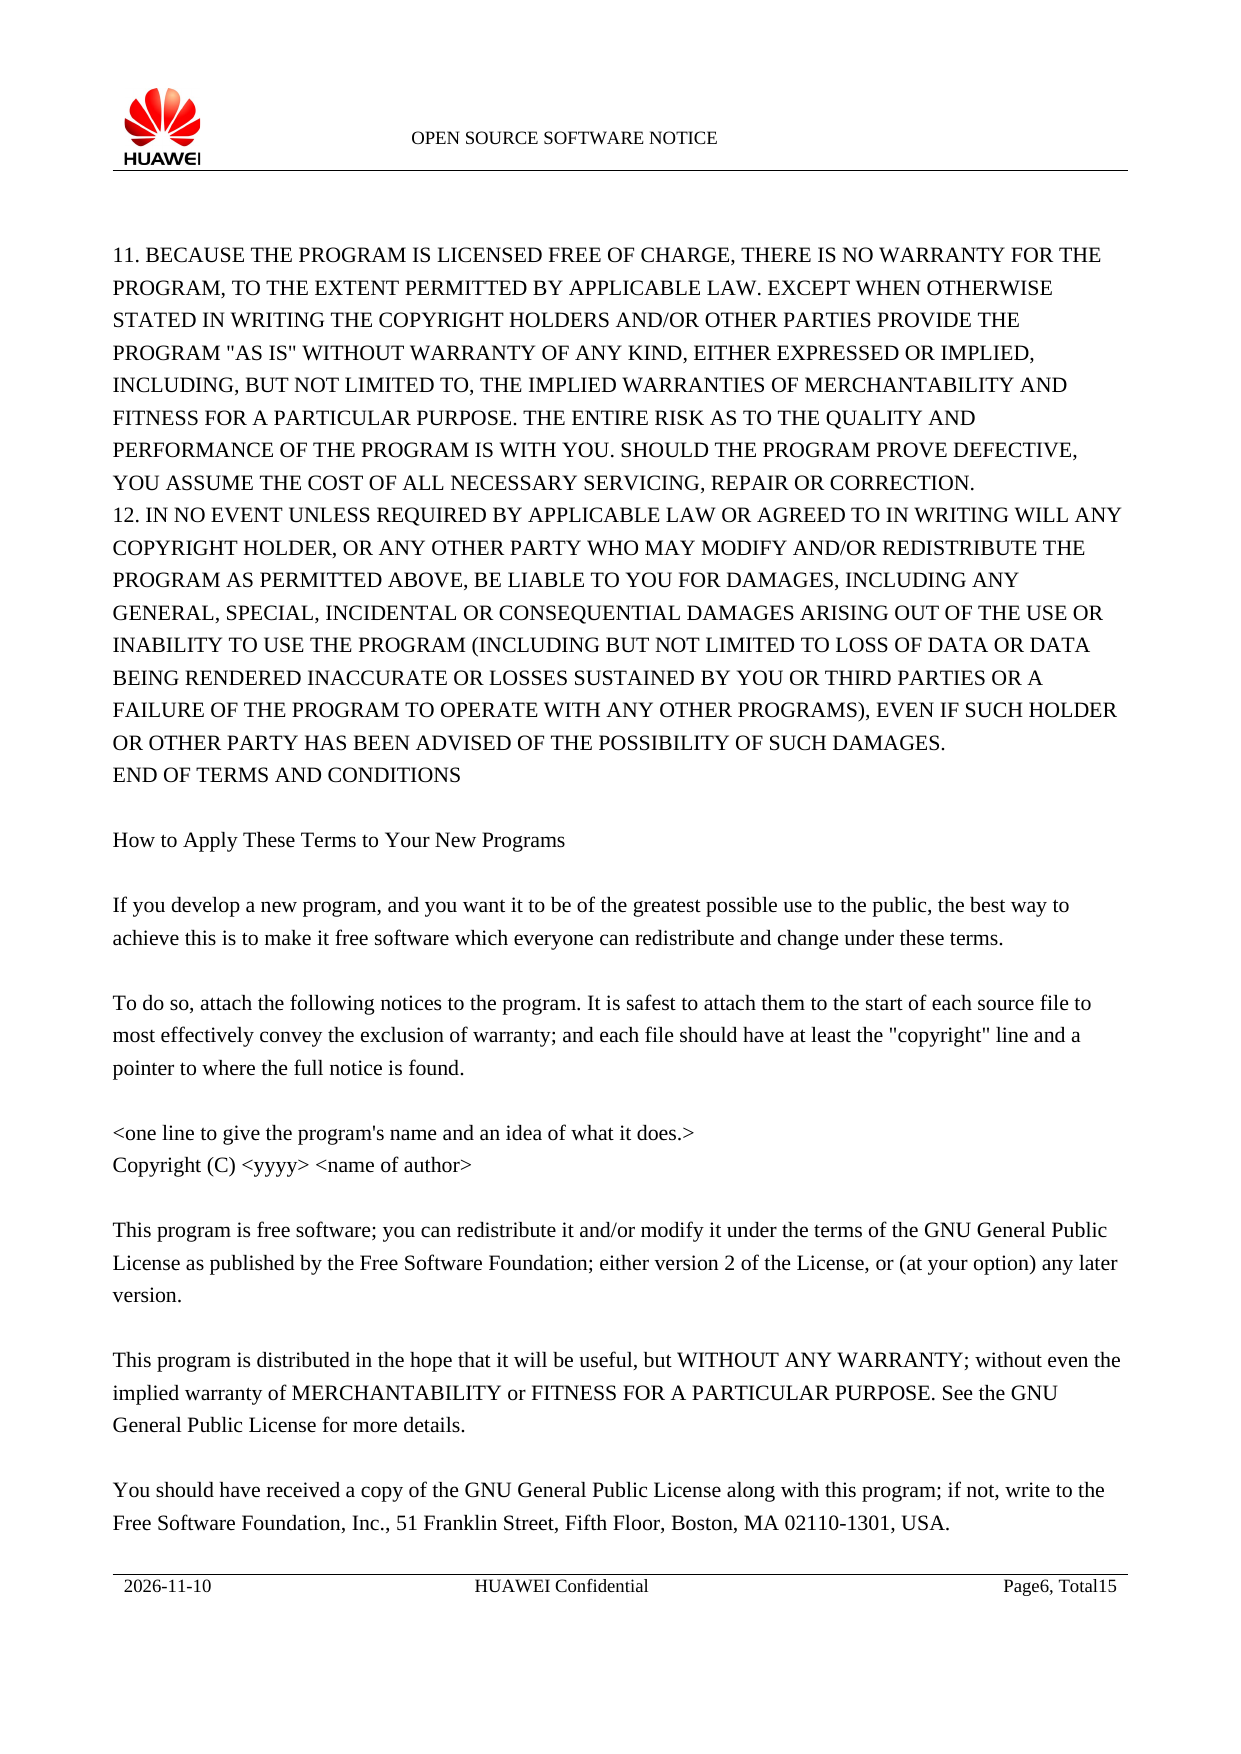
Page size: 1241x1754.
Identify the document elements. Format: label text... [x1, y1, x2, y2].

picture [124, 88, 201, 165]
